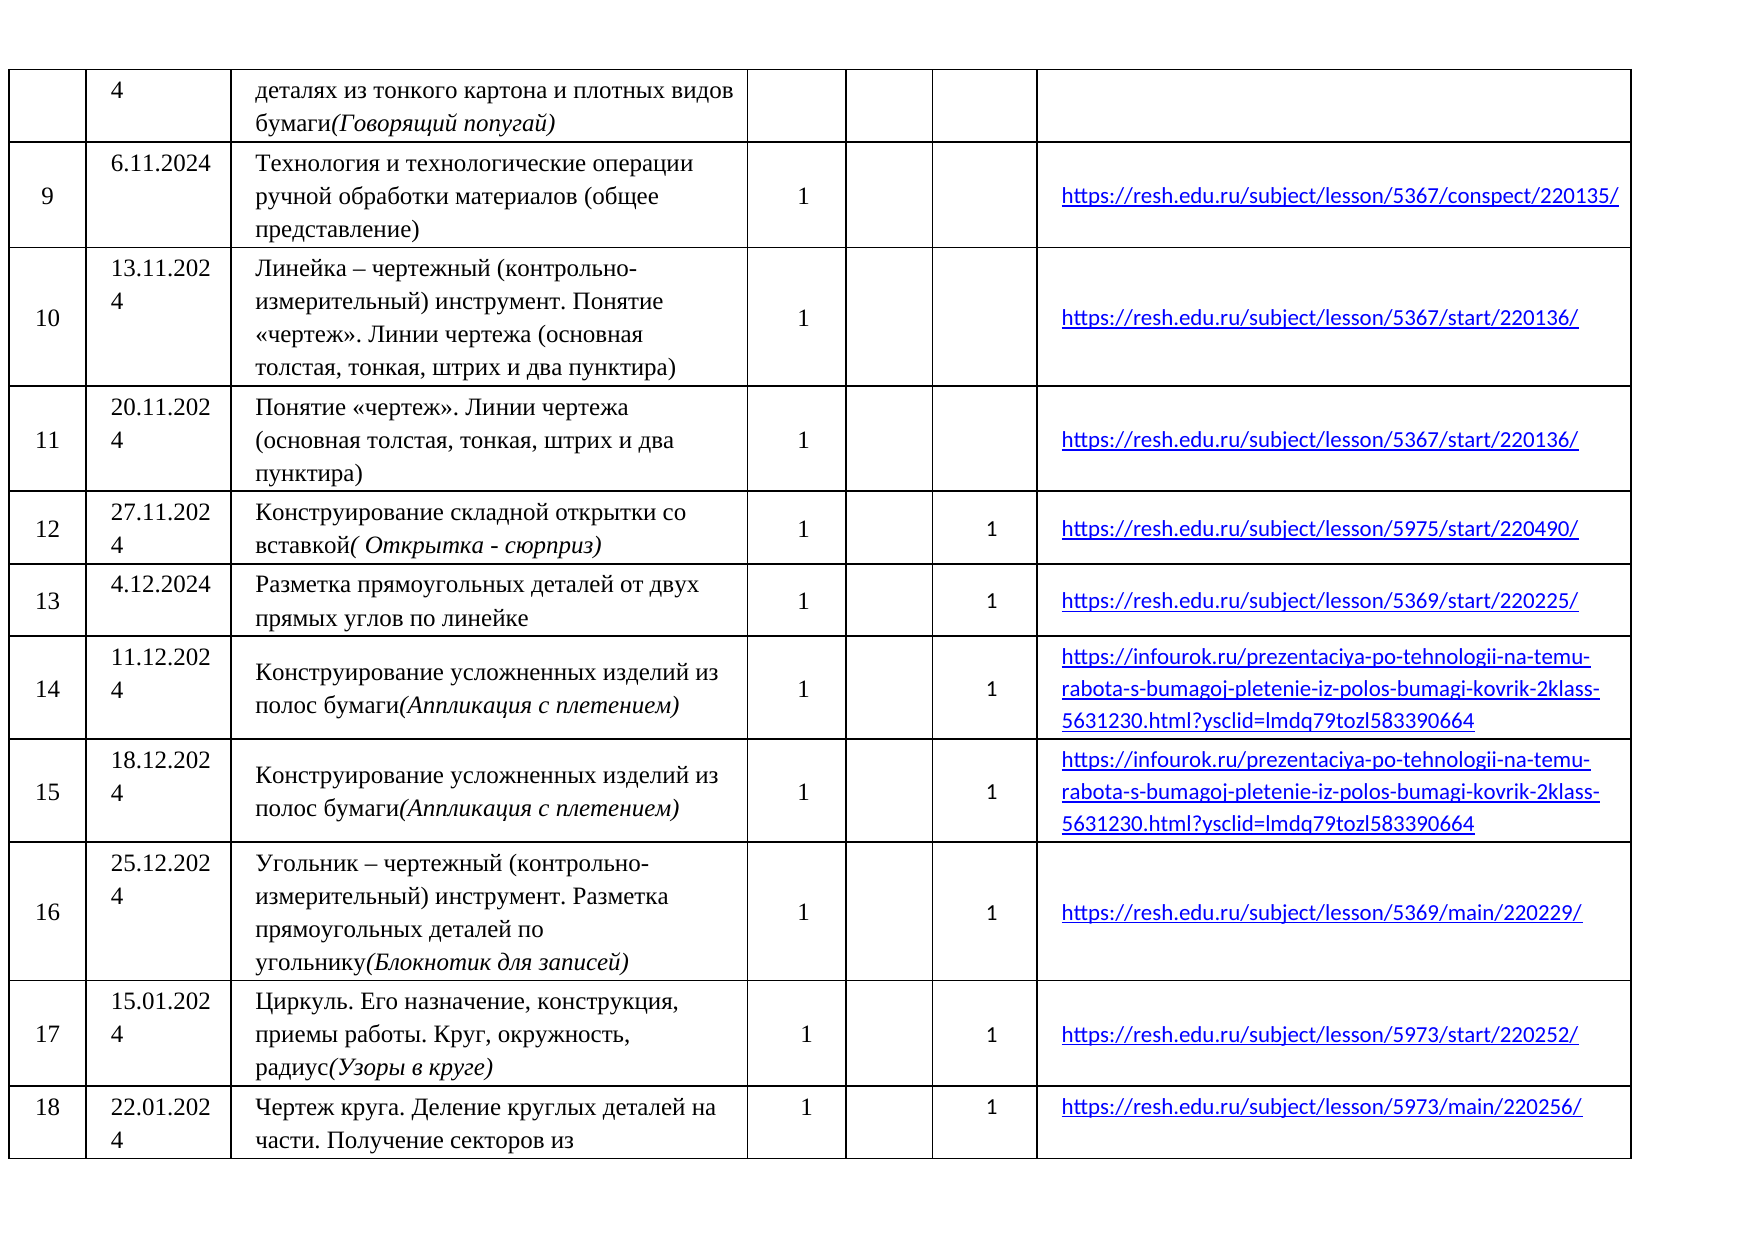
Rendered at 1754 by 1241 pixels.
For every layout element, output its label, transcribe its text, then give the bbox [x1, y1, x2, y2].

table_cell Циркуль. Его назначение, конструкция, приемы работы. Круг, окружность, радиус(Узоры в круге) [232, 981, 747, 1085]
table_cell https://infourok.ru/prezentaciya-po-tehnologii-na-temu-rabota-s-bumagoj-pletenie-iz-polos-bumagi-kovrik-2klass-5631230.html?ysclid=lmdq79tozl583390664 [1038, 740, 1630, 841]
table_cell 1 [748, 143, 845, 247]
table_cell Угольник – чертежный (контрольно-измерительный) инструмент. Разметка прямоугольных деталей по угольнику(Блокнотик для записей) [232, 843, 747, 980]
table_cell [933, 143, 1036, 247]
table_cell 1 [933, 1087, 1036, 1157]
table_cell 8 [10, 70, 85, 141]
table_cell 25.12.2024 [87, 843, 230, 980]
table_cell 22.01.2024 [87, 1087, 230, 1157]
table_cell 13 [10, 565, 85, 635]
table_cell 1 [748, 565, 845, 635]
table_cell https://resh.edu.ru/subject/lesson/5973/start/220252/ [1038, 981, 1630, 1085]
table_cell [847, 387, 932, 490]
table_cell https://infourok.ru/prezentaciya-po-tehnologii-na-temu-rabota-s-bumagoj-pletenie-iz-polos-bumagi-kovrik-2klass-5631230.html?ysclid=lmdq79tozl583390664 [1038, 637, 1630, 738]
table_cell [847, 248, 932, 385]
table_cell 4.12.2024 [87, 565, 230, 635]
table_cell https://resh.edu.ru/subject/lesson/5975/start/220490/ [1038, 492, 1630, 563]
table_cell [847, 981, 932, 1085]
table_cell 16 [10, 843, 85, 980]
table_cell 6.11.2024 [87, 143, 230, 247]
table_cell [232, 1087, 747, 1157]
table_cell [847, 143, 932, 247]
table_cell 27.11.2024 [87, 492, 230, 563]
table_cell 15.01.2024 [87, 981, 230, 1085]
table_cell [232, 70, 747, 141]
table_cell [847, 740, 932, 841]
table_cell 15 [10, 740, 85, 841]
table_cell Конструирование усложненных изделий из полос бумаги(Аппликация с плетением) [232, 637, 747, 738]
table_cell https://resh.edu.ru/subject/lesson/5369/start/220225/ [1038, 565, 1630, 635]
table_cell [933, 248, 1036, 385]
table_cell 1 [933, 740, 1036, 841]
table_cell 11.12.2024 [87, 637, 230, 738]
table_cell 18 [10, 1087, 85, 1157]
table_cell Конструирование складной открытки со вставкой( Открытка - сюрприз) [232, 492, 747, 563]
table_cell [847, 492, 932, 563]
table_cell 1 [748, 248, 845, 385]
table_cell 1 [748, 740, 845, 841]
table_cell 1 [748, 70, 845, 141]
table_cell https://resh.edu.ru/subject/lesson/5367/conspect/220135/ [1038, 143, 1630, 247]
table_cell https://resh.edu.ru/subject/lesson/5369/main/220229/ [1038, 843, 1630, 980]
table_cell [847, 637, 932, 738]
table_cell [847, 70, 932, 141]
table_cell [933, 387, 1036, 490]
table_cell Разметка прямоугольных деталей от двух прямых углов по линейке [232, 565, 747, 635]
table_cell 1 [748, 387, 845, 490]
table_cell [1038, 70, 1630, 141]
table_cell 1 [748, 637, 845, 738]
table_cell 12 [10, 492, 85, 563]
table_cell 1 [933, 637, 1036, 738]
table_cell 1 [933, 70, 1036, 141]
table_cell Технология и технологические операции ручной обработки материалов (общее представление) [232, 143, 747, 247]
table_cell 10 [10, 248, 85, 385]
table_cell Линейка – чертежный (контрольно-измерительный) инструмент. Понятие «чертеж». Линии чертежа (основная толстая, тонкая, штрих и два пунктира) [232, 248, 747, 385]
table_cell [847, 843, 932, 980]
table_cell 23.10.2024 [87, 70, 230, 141]
table_cell [847, 565, 932, 635]
table_cell 18.12.2024 [87, 740, 230, 841]
table_cell 1 [748, 492, 845, 563]
table_cell 1 [748, 1087, 845, 1157]
table_cell Конструирование усложненных изделий из полос бумаги(Аппликация с плетением) [232, 740, 747, 841]
table_cell https://resh.edu.ru/subject/lesson/5367/start/220136/ [1038, 387, 1630, 490]
table_cell https://resh.edu.ru/subject/lesson/5367/start/220136/ [1038, 248, 1630, 385]
table_cell 1 [933, 981, 1036, 1085]
table_cell 14 [10, 637, 85, 738]
table_cell 11 [10, 387, 85, 490]
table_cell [1038, 1087, 1630, 1157]
table_cell [847, 1087, 932, 1157]
table_cell 1 [748, 981, 845, 1085]
table_cell 20.11.2024 [87, 387, 230, 490]
table_cell 1 [933, 565, 1036, 635]
table_cell 1 [748, 843, 845, 980]
table_cell 9 [10, 143, 85, 247]
table_cell 17 [10, 981, 85, 1085]
table_cell 1 [933, 492, 1036, 563]
table_cell 13.11.2024 [87, 248, 230, 385]
table_cell 1 [933, 843, 1036, 980]
table_cell Понятие «чертеж». Линии чертежа (основная толстая, тонкая, штрих и два пунктира) [232, 387, 747, 490]
